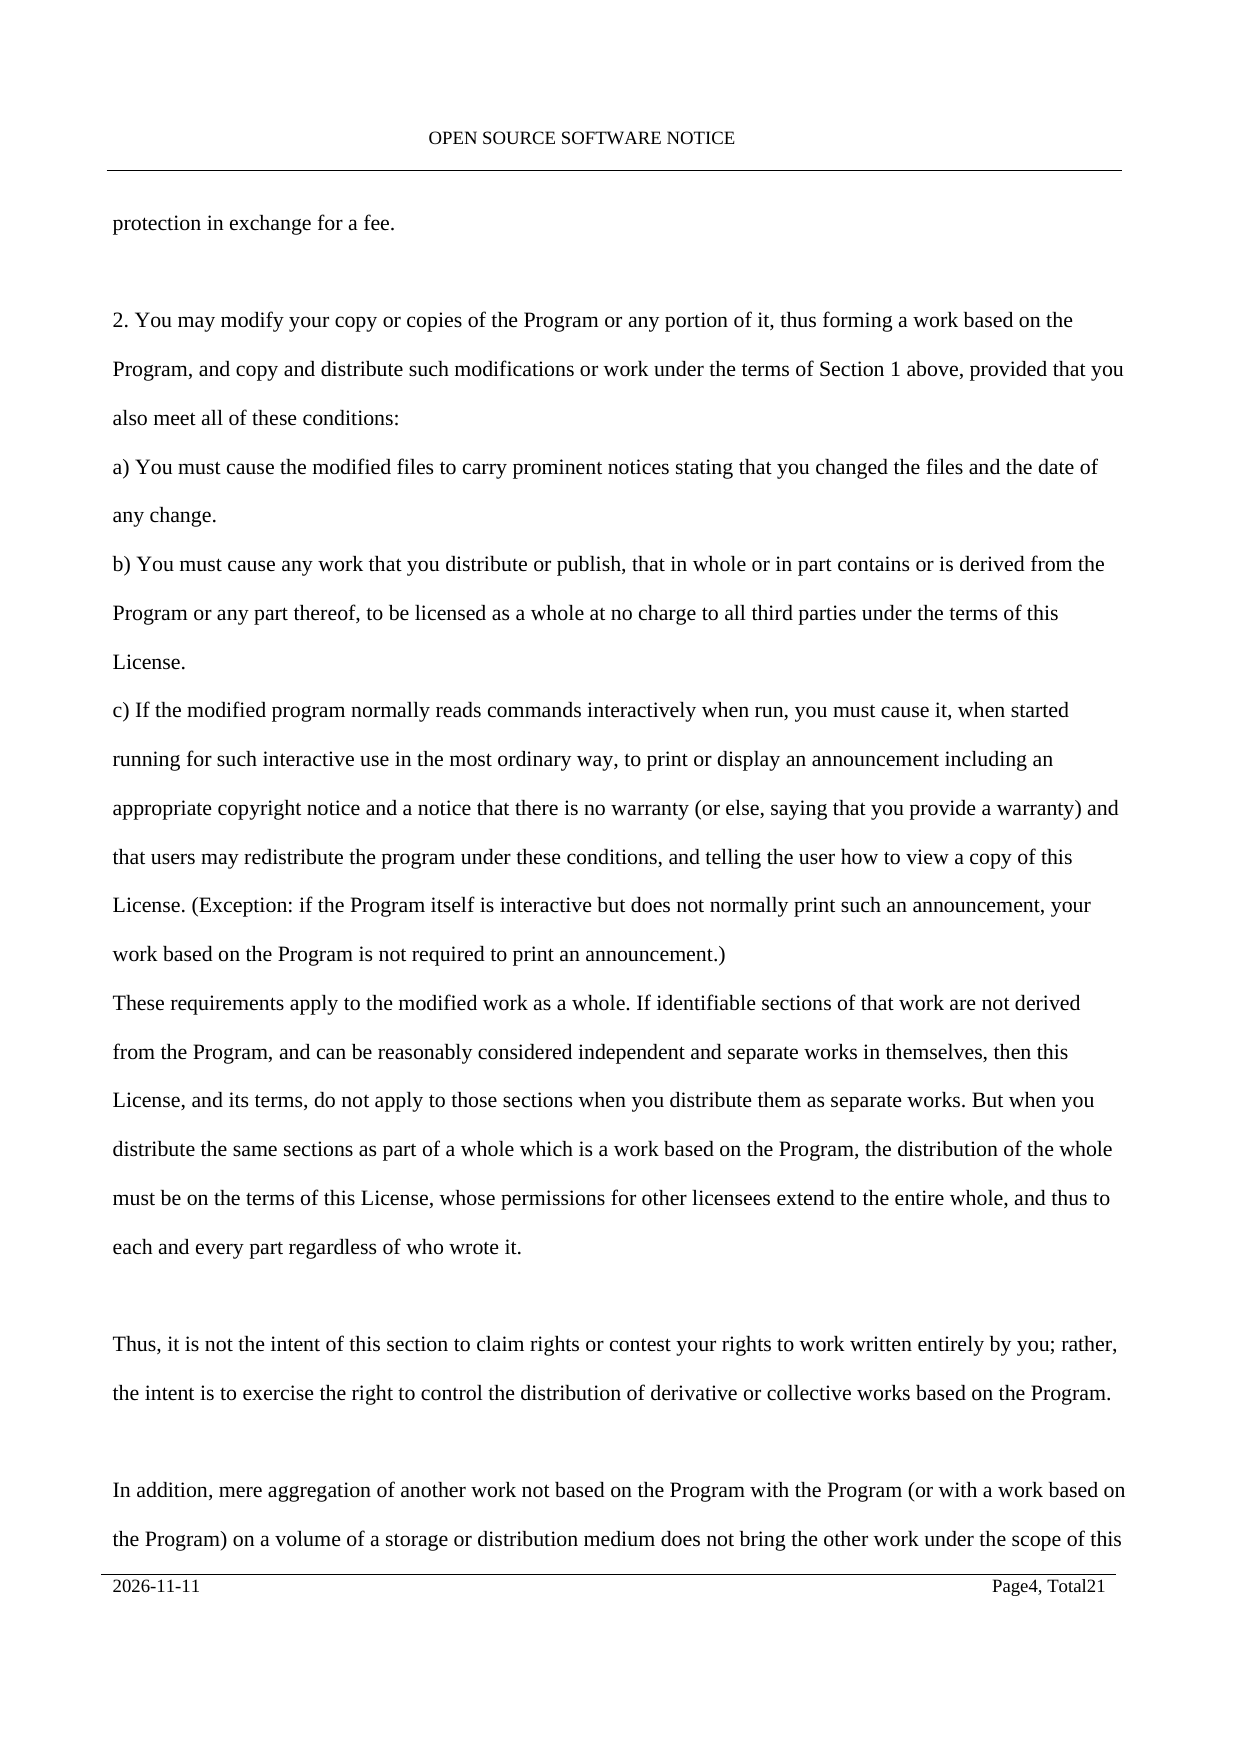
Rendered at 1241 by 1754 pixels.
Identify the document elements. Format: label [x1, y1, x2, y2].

text [112, 206, 1128, 1555]
